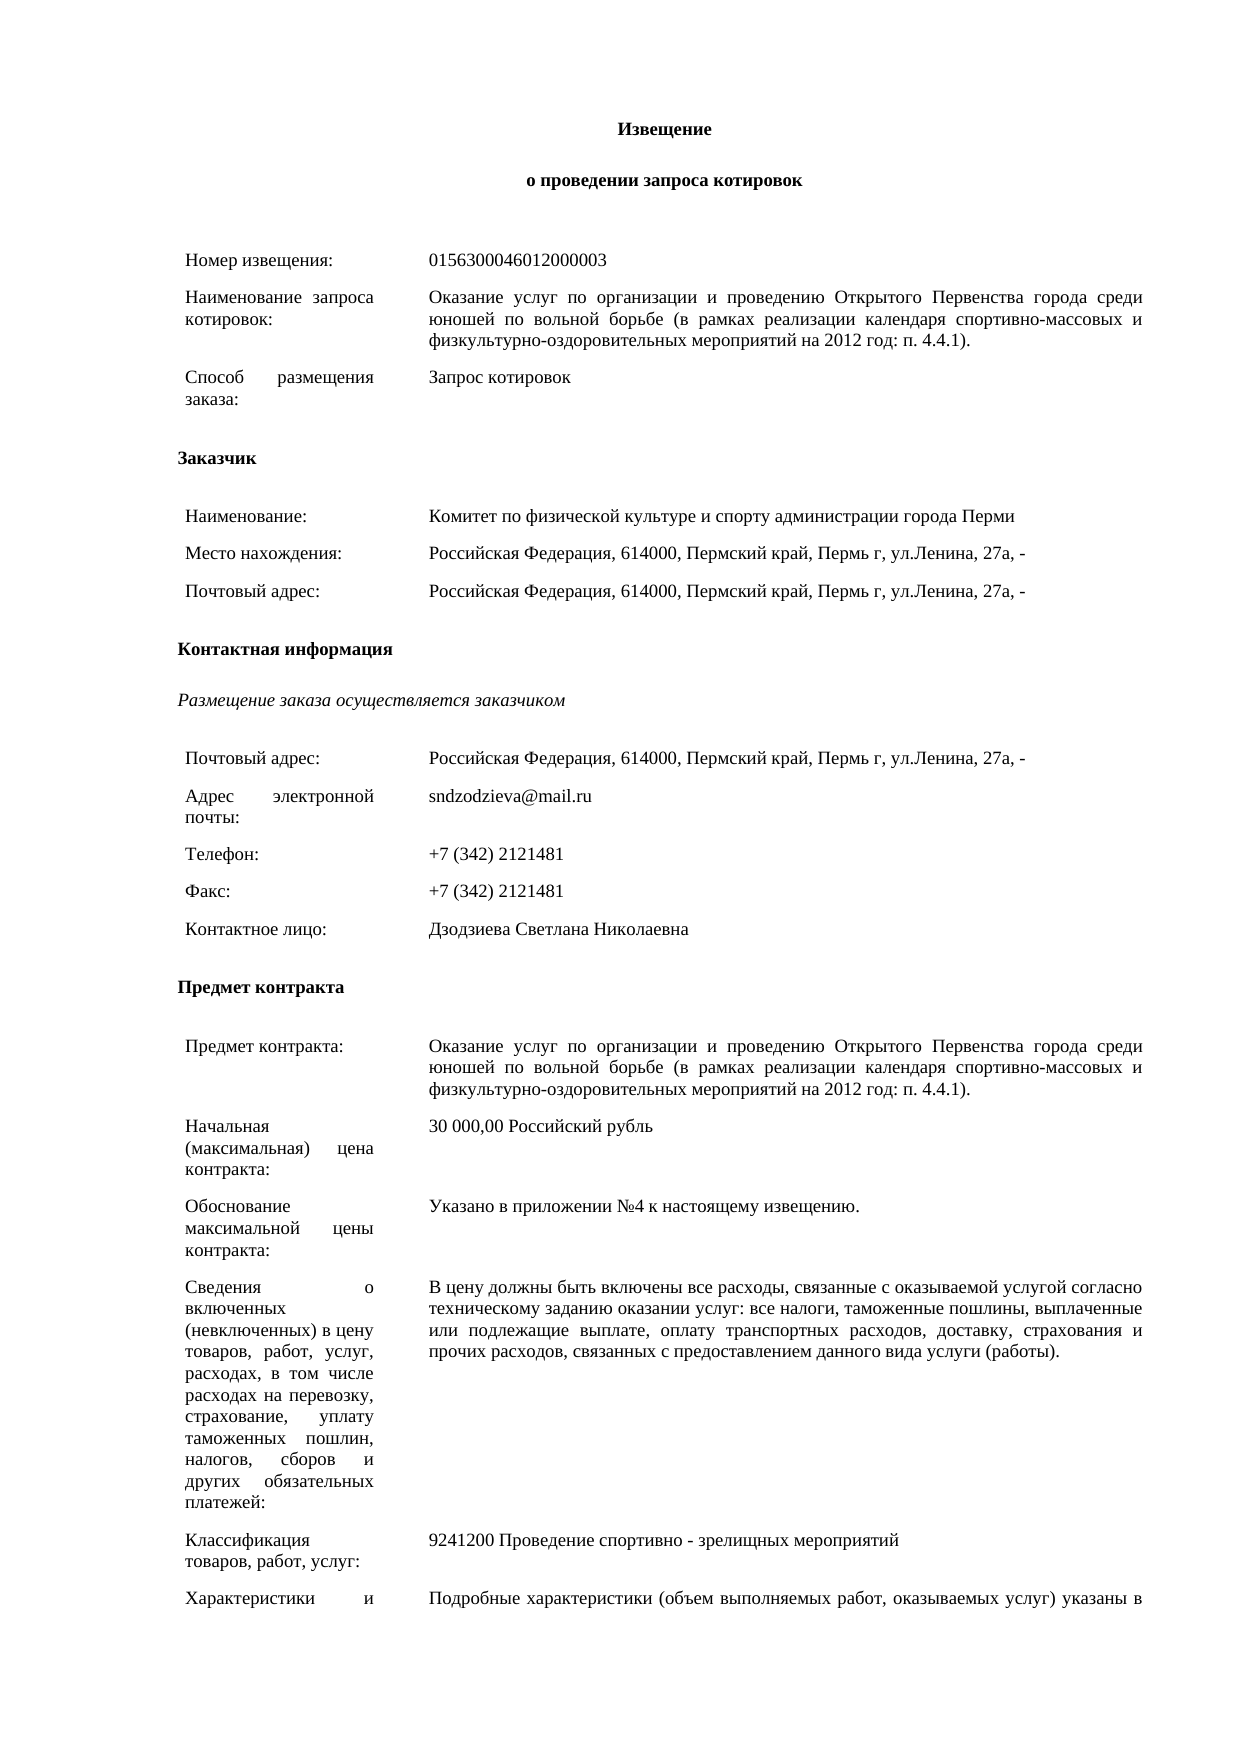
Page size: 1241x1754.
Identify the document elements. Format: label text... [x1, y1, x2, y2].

table_cell В цену должны быть включены все расходы, связанные с оказываемой услугой согласно техническому заданию оказании услуг: все налоги, таможенные пошлины, выплаченные или подлежащие выплате, оплату транспортных расходов, доставку, страхования и прочих расходов, связанных с предоставлением данного вида услуги (работы). [421, 1268, 1152, 1521]
table_cell sndzodzieva@mail.ru [421, 777, 1152, 835]
table_cell Российская Федерация, 614000, Пермский край, Пермь г, ул.Ленина, 27а, - [421, 572, 1152, 609]
table_header Предмет контракта: [177, 1027, 421, 1107]
table_cell Запрос котировок [421, 359, 1152, 417]
table_cell 30 000,00 Российский рубль [421, 1107, 1152, 1187]
table_cell Сведения о включенных (невключенных) в цену товаров, работ, услуг, расходах, в том числе расходах на перевозку, страхование, уплату таможенных пошлин, налогов, сборов и других обязательных платежей: [177, 1268, 421, 1521]
table_cell Факс: [177, 873, 421, 910]
text Контактная информация [177, 638, 1152, 659]
text Размещение заказа осуществляется заказчиком [177, 689, 1152, 710]
table_header Комитет по физической культуре и спорту администрации города Перми [421, 497, 1152, 534]
table_cell Начальная (максимальная) цена контракта: [177, 1107, 421, 1187]
table_cell Место нахождения: [177, 535, 421, 572]
table_cell Контактное лицо: [177, 910, 421, 947]
table_header 0156300046012000003 [421, 241, 1152, 278]
table_header Оказание услуг по организации и проведению Открытого Первенства города среди юношей по вольной борьбе (в рамках реализации календаря спортивно-массовых и физкультурно-оздоровительных мероприятий на 2012 год: п. 4.4.1). [421, 1027, 1152, 1107]
table_cell Обоснование максимальной цены контракта: [177, 1188, 421, 1268]
text Извещение [177, 118, 1152, 140]
table_cell Телефон: [177, 835, 421, 873]
table_cell +7 (342) 2121481 [421, 835, 1152, 873]
text Предмет контракта [177, 976, 1152, 998]
table_cell Дзодзиева Светлана Николаевна [421, 910, 1152, 947]
table_cell Российская Федерация, 614000, Пермский край, Пермь г, ул.Ленина, 27а, - [421, 535, 1152, 572]
table_header Номер извещения: [177, 241, 421, 278]
table_cell Адрес электронной почты: [177, 777, 421, 835]
text Заказчик [177, 447, 1152, 468]
table_cell Классификация товаров, работ, услуг: [177, 1521, 421, 1579]
table_header Почтовый адрес: [177, 740, 421, 777]
table_cell Оказание услуг по организации и проведению Открытого Первенства города среди юношей по вольной борьбе (в рамках реализации календаря спортивно-массовых и физкультурно-оздоровительных мероприятий на 2012 год: п. 4.4.1). [421, 278, 1152, 359]
table_header Наименование: [177, 497, 421, 534]
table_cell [177, 1579, 421, 1617]
text о проведении запроса котировок [177, 169, 1152, 190]
table_cell Почтовый адрес: [177, 572, 421, 609]
table_cell Наименование запроса котировок: [177, 278, 421, 359]
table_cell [421, 1579, 1152, 1617]
table_cell +7 (342) 2121481 [421, 873, 1152, 910]
table_cell Способ размещения заказа: [177, 359, 421, 417]
table_cell Указано в приложении №4 к настоящему извещению. [421, 1188, 1152, 1268]
table_cell 9241200 Проведение спортивно - зрелищных мероприятий [421, 1521, 1152, 1579]
table_header Российская Федерация, 614000, Пермский край, Пермь г, ул.Ленина, 27а, - [421, 740, 1152, 777]
